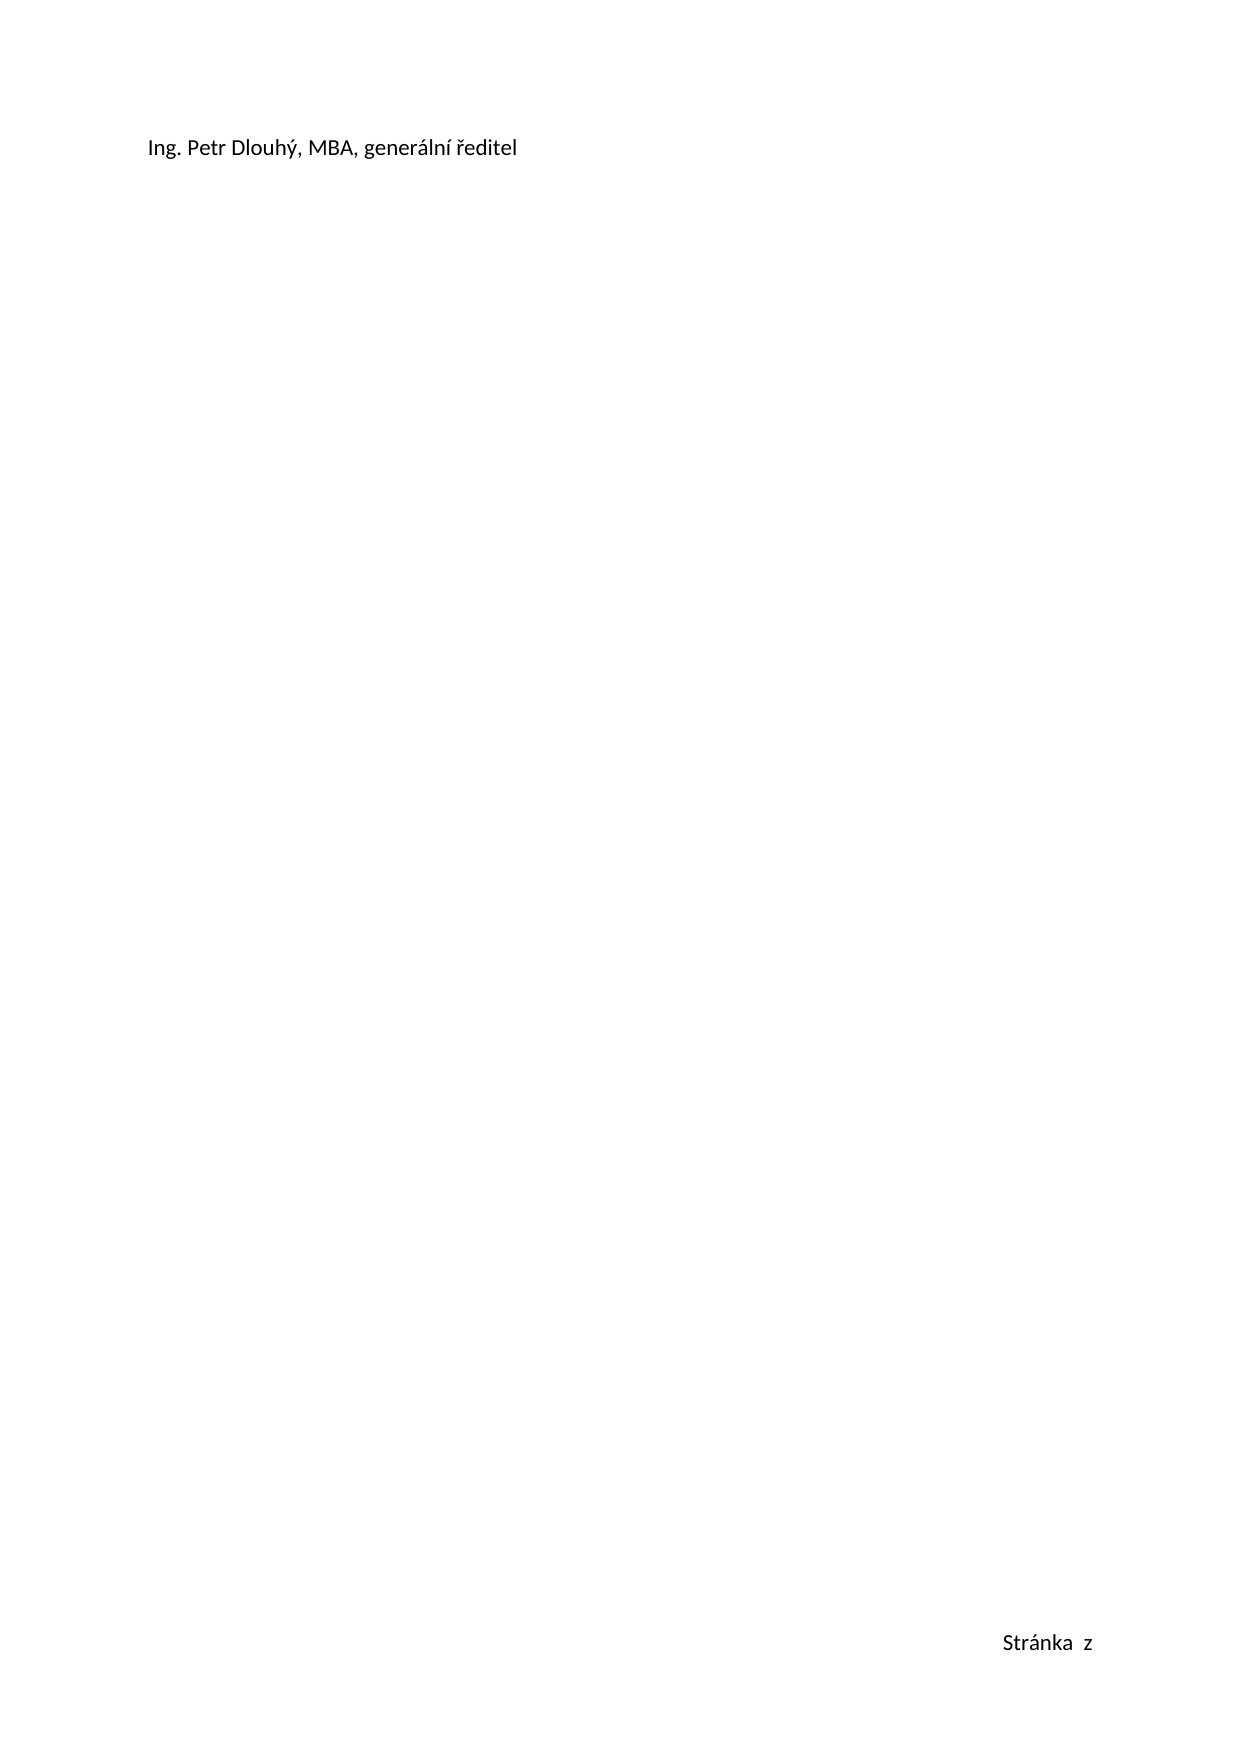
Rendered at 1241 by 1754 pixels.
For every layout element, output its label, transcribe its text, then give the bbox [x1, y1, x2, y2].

text Ing. Petr Dlouhý, MBA, generální ředitel [148, 133, 1093, 161]
